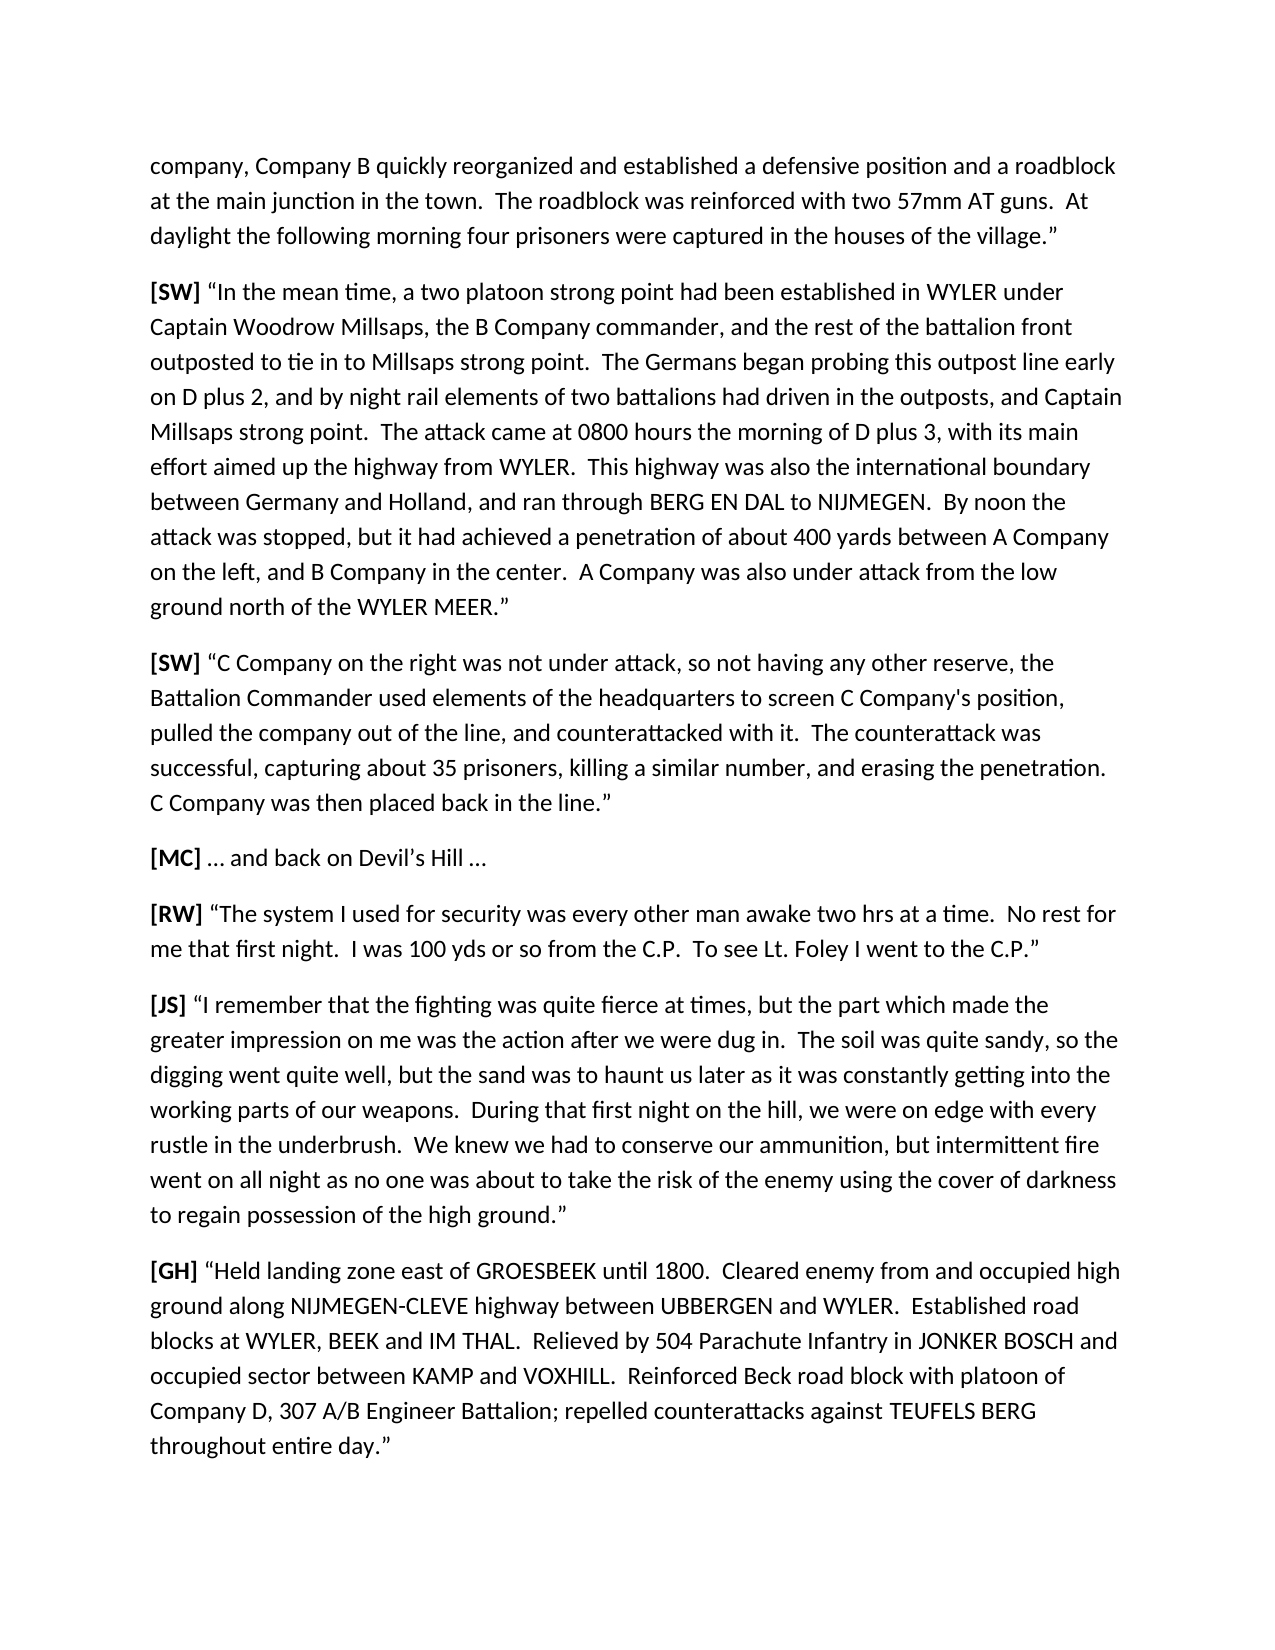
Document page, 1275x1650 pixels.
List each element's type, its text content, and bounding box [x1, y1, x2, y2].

text [JS] “I remember that the fighting was quite fierce at times, but the part which made the greater impression on me was the action after we were dug in. The soil was quite sandy, so the digging went quite well, but the sand was to haunt us later as it was constantly getting into the working parts of our weapons. During that first night on the hill, we were on edge with every rustle in the underbrush. We knew we had to conserve our ammunition, but intermittent fire went on all night as no one was about to take the risk of the enemy using the cover of darkness to regain possession of the high ground.” [150, 989, 1125, 1230]
text [RW] “The system I used for security was every other man awake two hrs at a time. No rest for me that first night. I was 100 yds or so from the C.P. To see Lt. Foley I went to the C.P.” [150, 898, 1125, 964]
text [GH] “Held landing zone east of Groesbeek until 1800. Cleared enemy from and occupied high ground along Nijmegen-Cleve highway between Ubbergen and Wyler. Established road blocks at Wyler, Beek and Im Thal. Relieved by 504 Parachute Infantry in Jonker Bosch and occupied sector between Kamp and Voxhill. Reinforced Beck road block with platoon of Company D, 307 A/B Engineer Battalion; repelled counterattacks against Teufels Berg throughout entire day.” [150, 1255, 1125, 1461]
text [SW] “In the mean time, a two platoon strong point had been established in Wyler under Captain Woodrow Millsaps, the B Company commander, and the rest of the battalion front outposted to tie in to Millsaps strong point. The Germans began probing this outpost line early on D plus 2, and by night rail elements of two battalions had driven in the outposts, and Captain Millsaps strong point. The attack came at 0800 hours the morning of D plus 3, with its main effort aimed up the highway from Wyler. This highway was also the international boundary between Germany and Holland, and ran through Berg en Dal to Nijmegen. By noon the attack was stopped, but it had achieved a penetration of about 400 yards between A Company on the left, and B Company in the center. A Company was also under attack from the low ground north of the Wyler Meer.” [150, 276, 1125, 621]
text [150, 150, 1125, 251]
text [MC] … and back on Devil’s Hill … [150, 842, 1125, 873]
text [SW] “C Company on the right was not under attack, so not having any other reserve, the Battalion Commander used elements of the headquarters to screen C Company's position, pulled the company out of the line, and counterattacked with it. The counterattack was successful, capturing about 35 prisoners, killing a similar number, and erasing the penetration. C Company was then placed back in the line.” [150, 647, 1125, 817]
